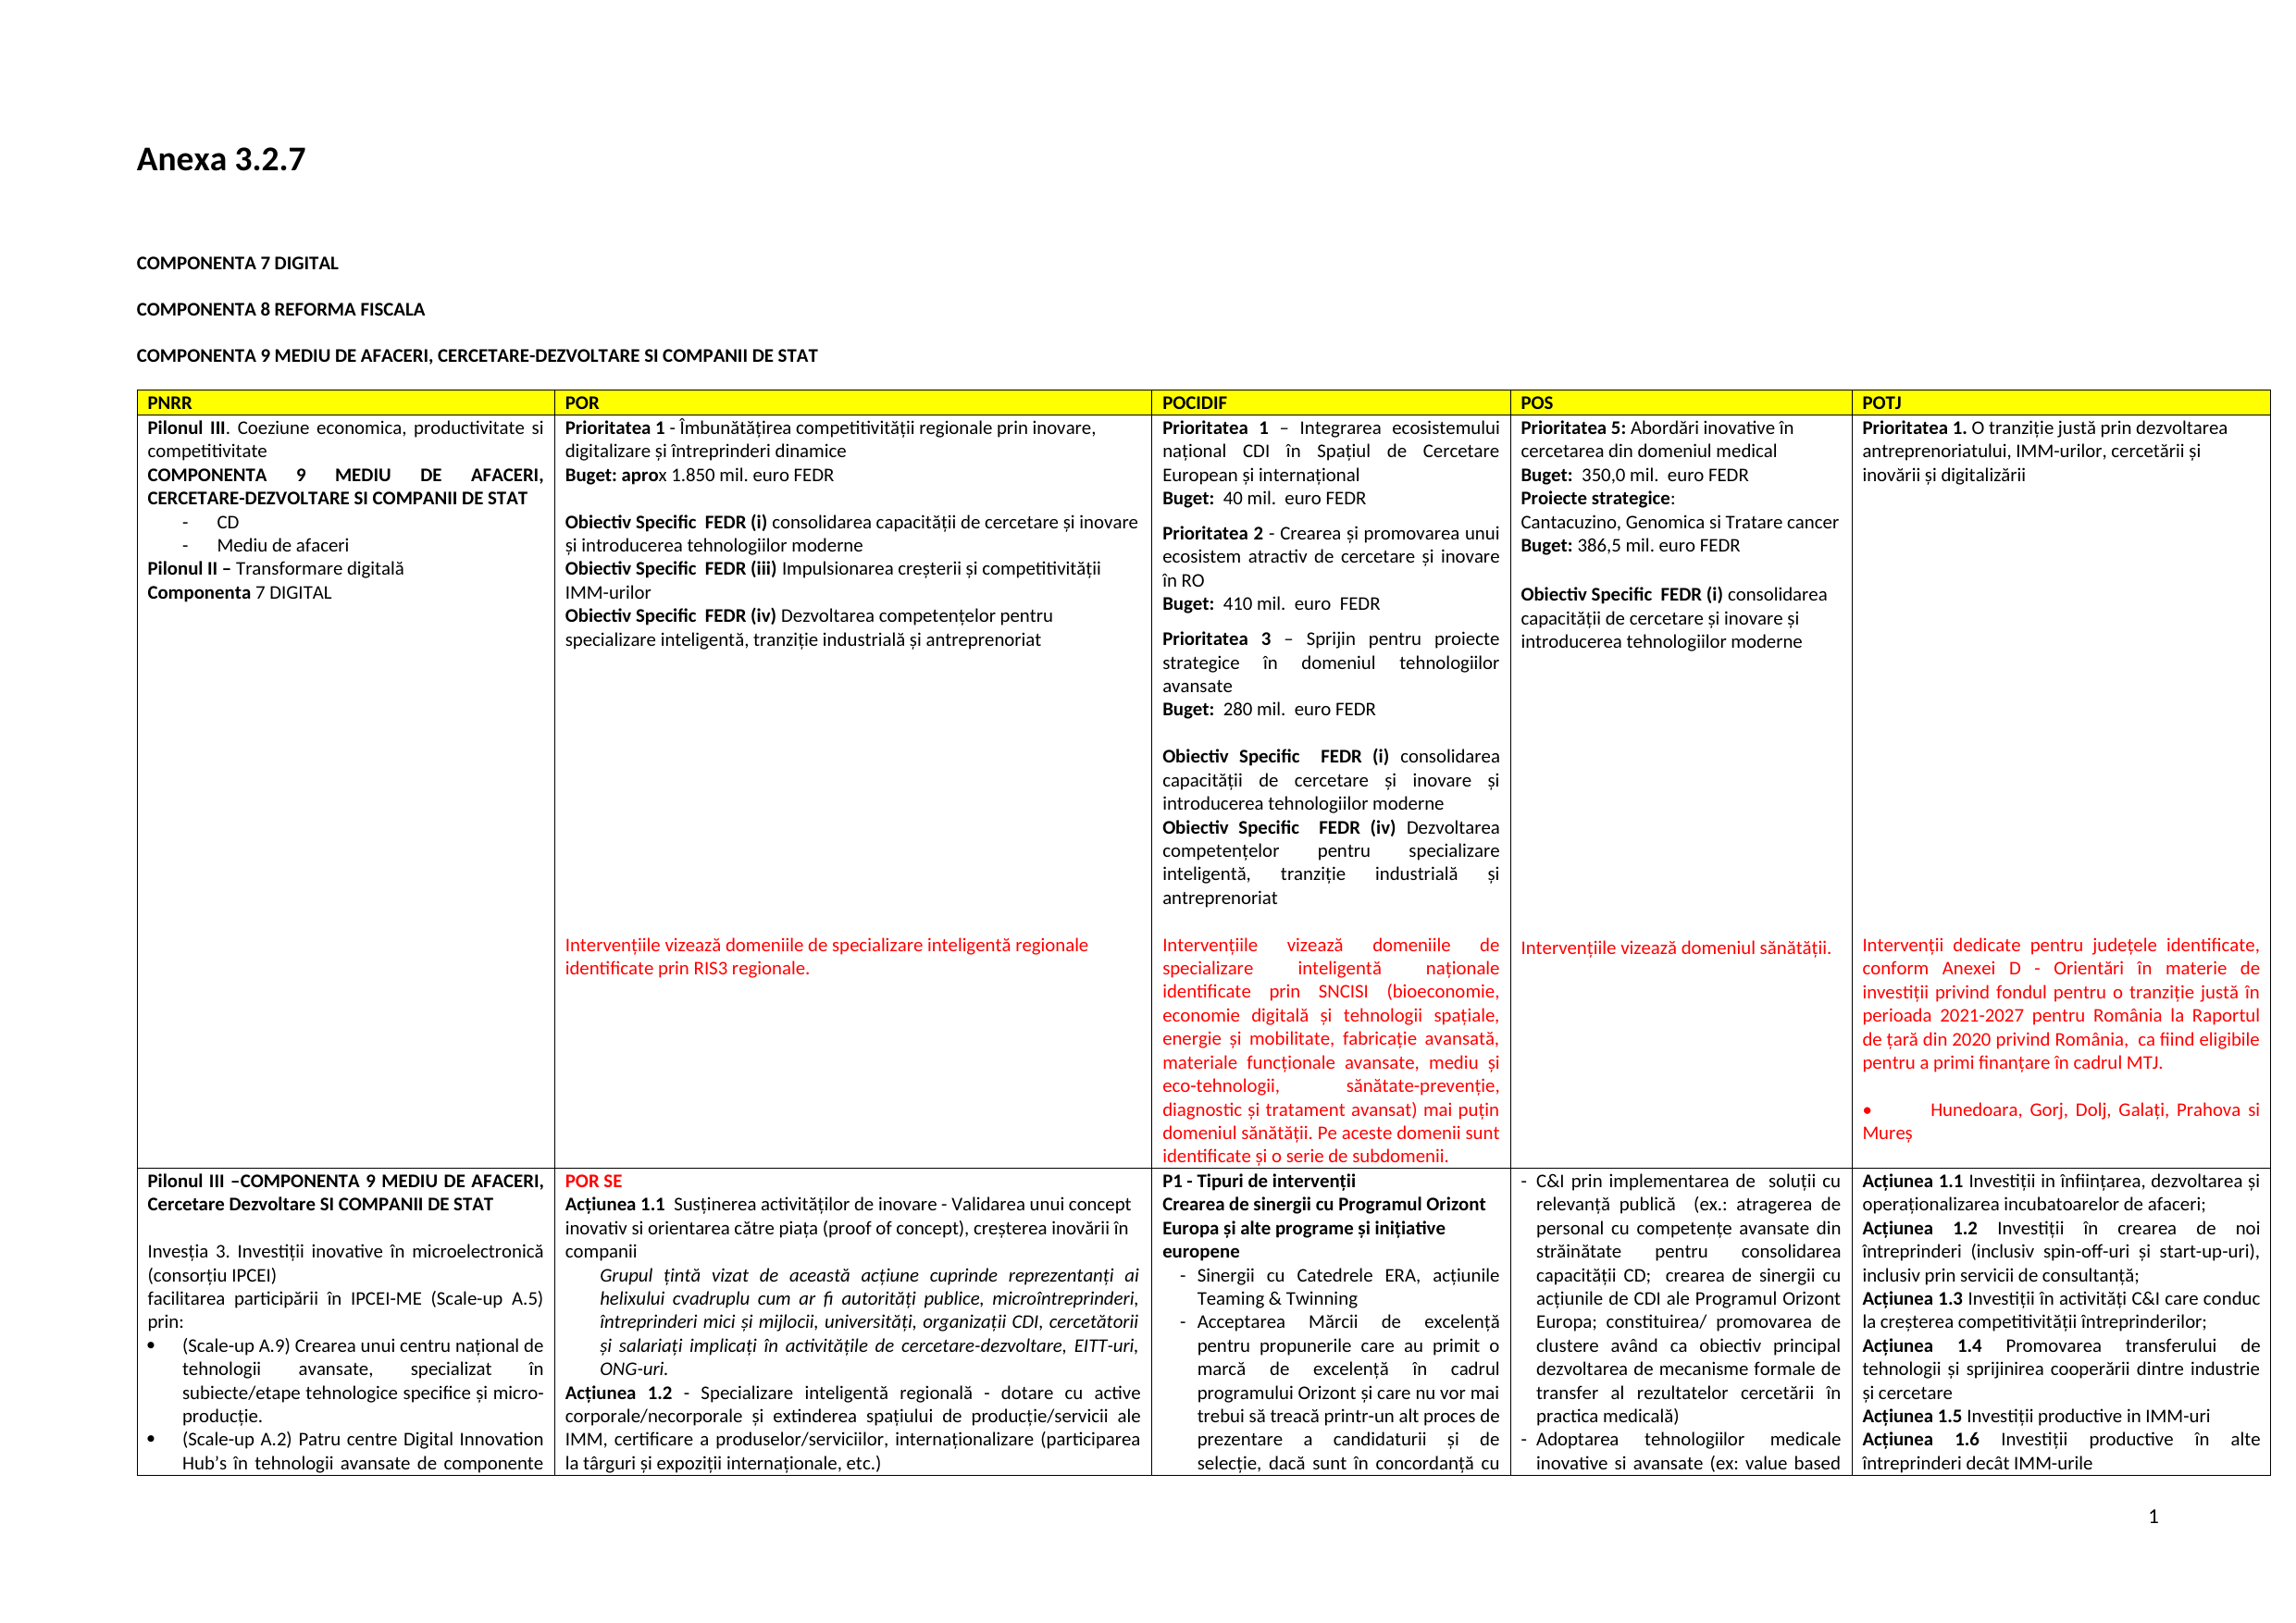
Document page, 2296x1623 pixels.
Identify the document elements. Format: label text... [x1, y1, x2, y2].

table_cell Prioritatea 1 – Integrarea ecosistemului național CDI în Spațiul de Cercetare European şi internațional Buget: 40 mil. euro FEDR Prioritatea 2 - Crearea și promovarea unui ecosistem atractiv de cercetare și inovare în RO Buget: 410 mil. euro FEDR Prioritatea 3 – Sprijin pentru proiecte strategice în domeniul tehnologiilor avansate Buget: 280 mil. euro FEDR Obiectiv Specific FEDR (i) consolidarea capacității de cercetare și inovare și introducerea tehnologiilor moderne Obiectiv Specific FEDR (iv) Dezvoltarea competențelor pentru specializare inteligentă, tranziție industrială și antreprenoriat Intervențiile vizează domeniile de specializare inteligentă naționale identificate prin SNCISI (bioeconomie, economie digitală și tehnologii spațiale, energie și mobilitate, fabricație avansată, materiale funcționale avansate, mediu și eco-tehnologii, sănătate-prevenție, diagnostic și tratament avansat) mai puțin domeniul sănătății. Pe aceste domenii sunt identificate și o serie de subdomenii. [1152, 415, 1510, 1168]
text COMPONENTA 8 REFORMA FISCALA [137, 297, 2159, 321]
text COMPONENTA 7 DIGITAL [137, 251, 2159, 275]
table_header POR [555, 390, 1151, 415]
table_cell Prioritatea 1 - Îmbunătățirea competitivității regionale prin inovare, digitalizare și întreprinderi dinamice Buget: aprox 1.850 mil. euro FEDR Obiectiv Specific FEDR (i) consolidarea capacității de cercetare și inovare și introducerea tehnologiilor moderne Obiectiv Specific FEDR (iii) Impulsionarea creșterii și competitivității IMM-urilor Obiectiv Specific FEDR (iv) Dezvoltarea competențelor pentru specializare inteligentă, tranziție industrială și antreprenoriat Intervențiile vizează domeniile de specializare inteligentă regionale identificate prin RIS3 regionale. [555, 415, 1151, 1168]
table_header PNRR [138, 390, 554, 415]
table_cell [1511, 1169, 1852, 1474]
text COMPONENTA 9 MEDIU DE AFACERI, CERCETARE-DEZVOLTARE SI COMPANII DE STAT [137, 343, 2159, 367]
table_cell Prioritatea 5: Abordări inovative în cercetarea din domeniul medical Buget: 350,0 mil. euro FEDR Proiecte strategice: Cantacuzino, Genomica si Tratare cancer Buget: 386,5 mil. euro FEDR Obiectiv Specific FEDR (i) consolidarea capacității de cercetare și inovare și introducerea tehnologiilor moderne Intervențiile vizează domeniul sănătății. [1511, 415, 1852, 1168]
text Anexa 3.2.7 [137, 137, 2159, 179]
table_header POCIDIF [1152, 390, 1510, 415]
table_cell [1152, 1169, 1510, 1474]
table_header POTJ [1853, 390, 2270, 415]
table_cell Prioritatea 1. O tranziție justă prin dezvoltarea antreprenoriatului, IMM-urilor, cercetării și inovării și digitalizării Intervenții dedicate pentru județele identificate, conform Anexei D - Orientări în materie de investiții privind fondul pentru o tranziție justă în perioada 2021-2027 pentru România la Raportul de țară din 2020 privind România, ca fiind eligibile pentru a primi finanțare în cadrul MTJ. • Hunedoara, Gorj, Dolj, Galați, Prahova si Mureș [1853, 415, 2270, 1168]
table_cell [138, 1169, 554, 1474]
table_cell Pilonul III. Coeziune economica, productivitate si competitivitate COMPONENTA 9 MEDIU DE AFACERI, CERCETARE-DEZVOLTARE SI COMPANII DE STAT CD Mediu de afaceri Pilonul II – Transformare digitală Componenta 7 DIGITAL [138, 415, 554, 1168]
table_header POS [1511, 390, 1852, 415]
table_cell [1853, 1169, 2270, 1474]
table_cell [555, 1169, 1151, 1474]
